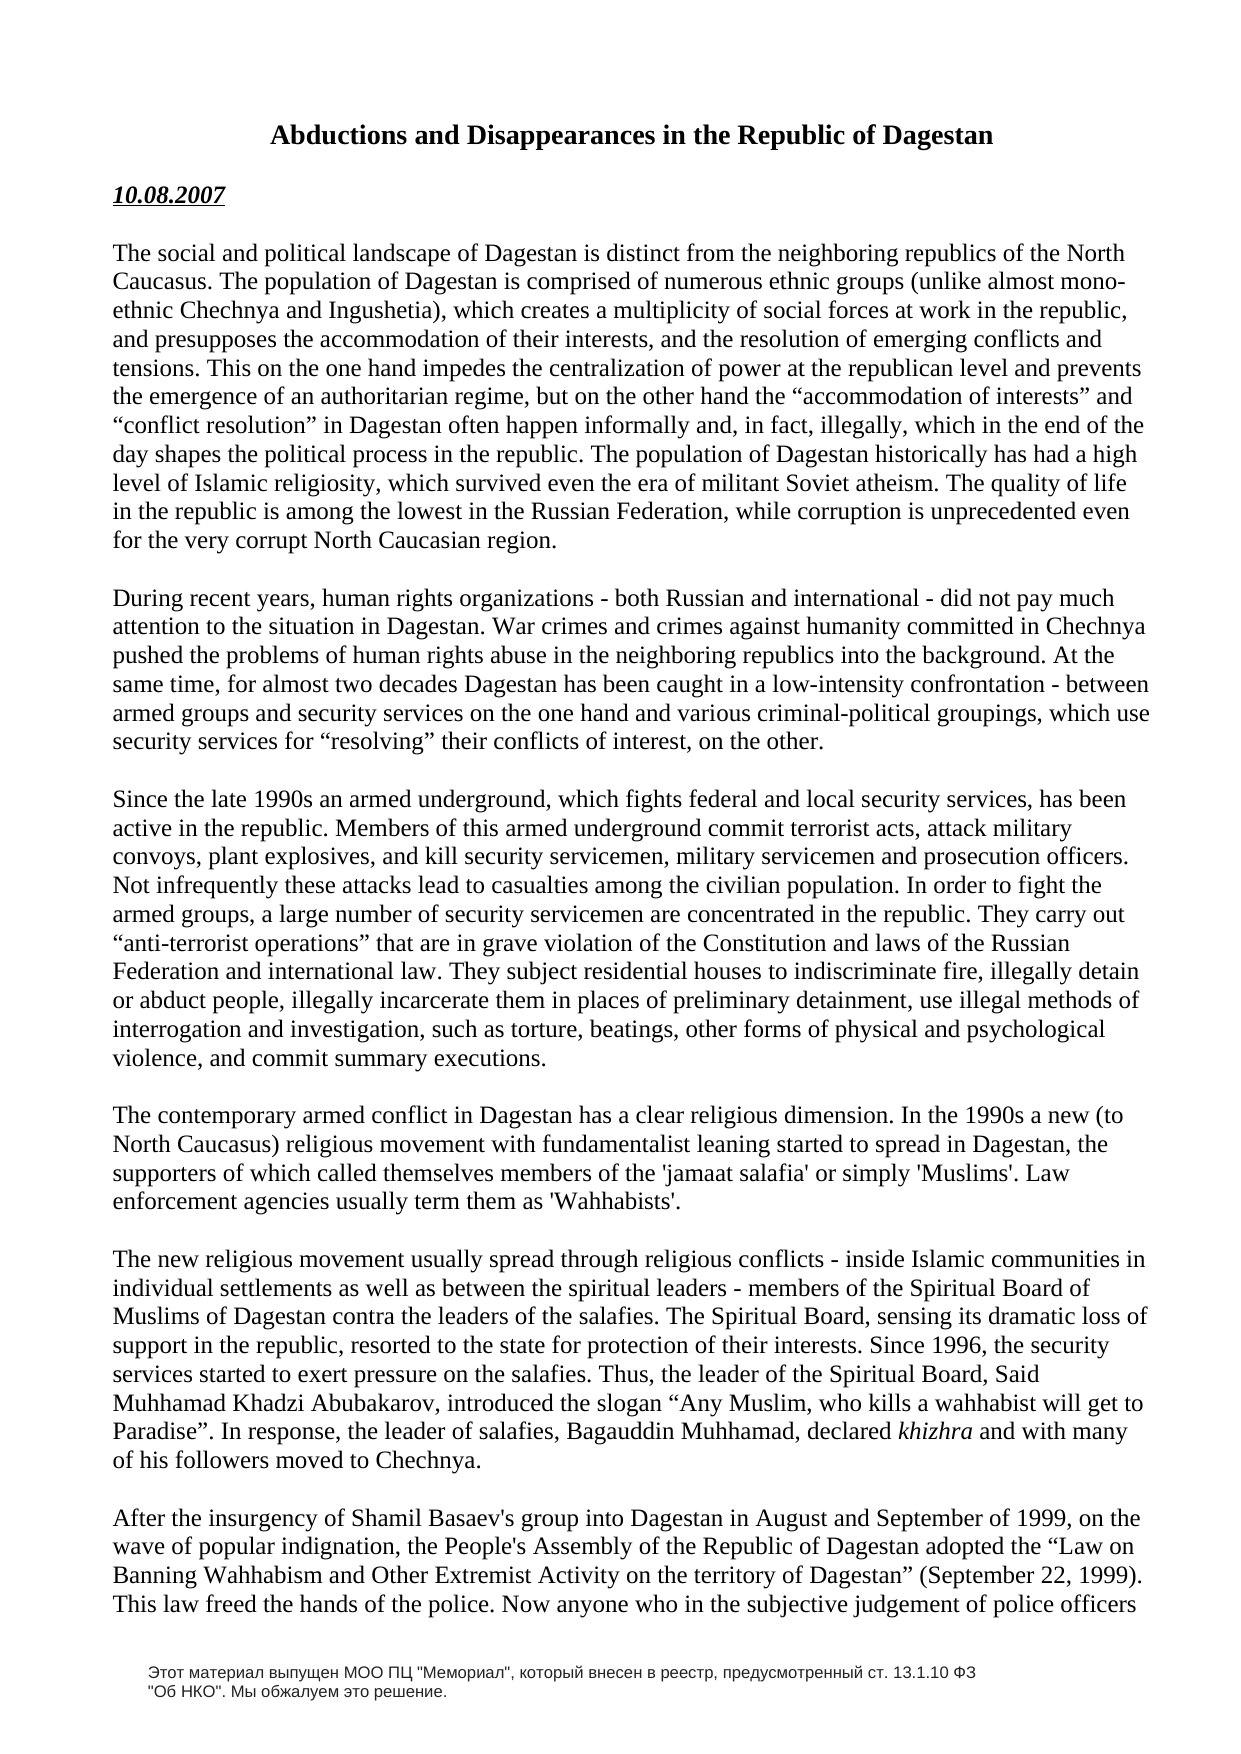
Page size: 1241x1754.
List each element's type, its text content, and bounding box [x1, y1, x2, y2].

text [112, 238, 1152, 1618]
text Abductions and Disappearances in the Republic of Dagestan [112, 118, 1152, 151]
text 10.08.2007 [112, 180, 1152, 208]
